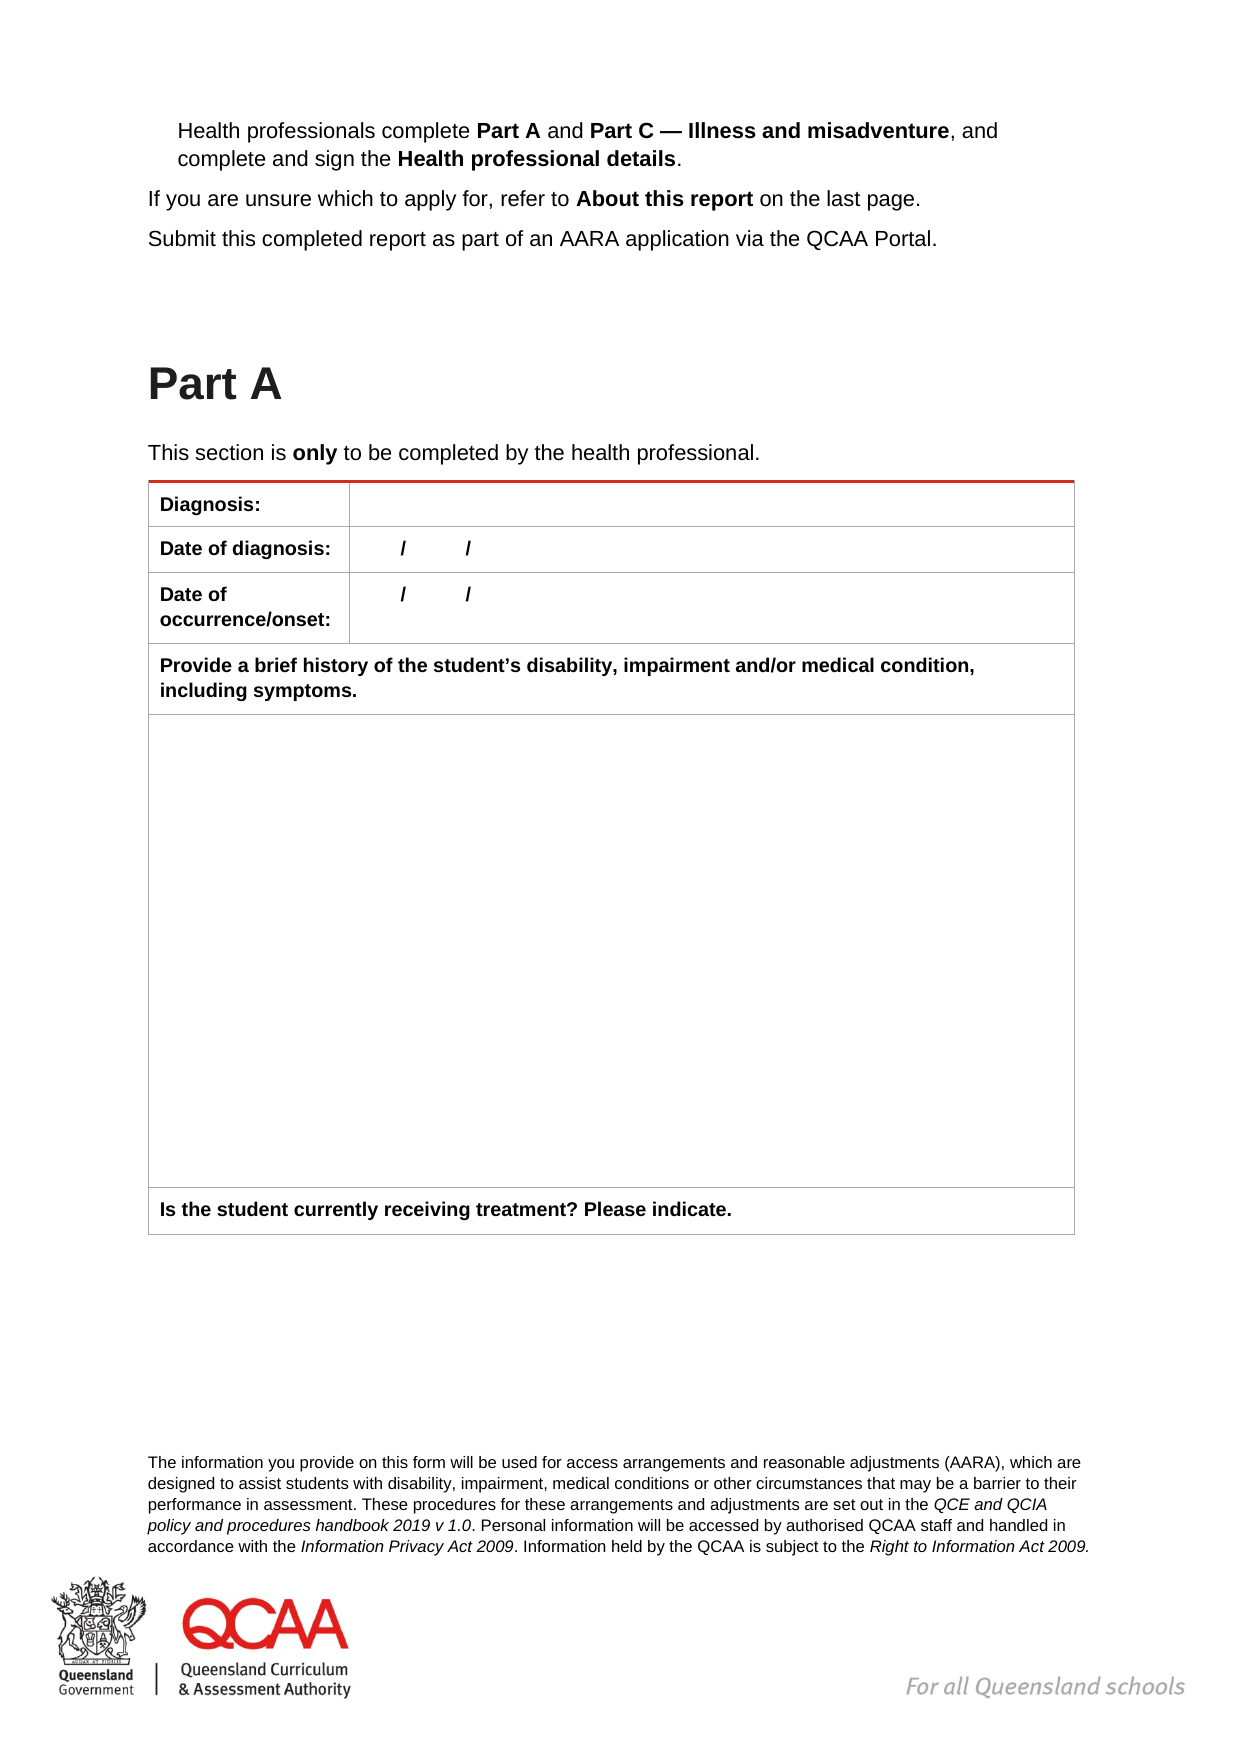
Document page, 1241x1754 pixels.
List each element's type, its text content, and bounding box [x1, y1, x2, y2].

table_cell Date of diagnosis: [149, 527, 349, 572]
text If you are unsure which to apply for, refer to About this report on the last page. [148, 186, 1092, 211]
text Submit this completed report as part of an AARA application via the QCAA Portal. [148, 226, 1092, 251]
table_cell Provide a brief history of the student’s disability, impairment and/or medical condition, including symptoms. [149, 644, 1074, 714]
text This section is only to be completed by the health professional. [148, 439, 1092, 465]
table_cell / / [350, 527, 1074, 572]
table_header Diagnosis: [149, 483, 349, 526]
table_header [350, 483, 1074, 526]
table_cell Date of occurrence/onset: [149, 573, 349, 643]
table_cell / / [350, 573, 1074, 643]
subtitle Part A [148, 357, 1092, 409]
table_cell Is the student currently receiving treatment? Please indicate. [149, 1188, 1074, 1234]
table_cell [149, 715, 1074, 1187]
text Health professionals complete Part A and Part C — Illness and misadventure, and complete and sign the Health professional details. [177, 118, 1092, 171]
picture [0, 1569, 1241, 1754]
